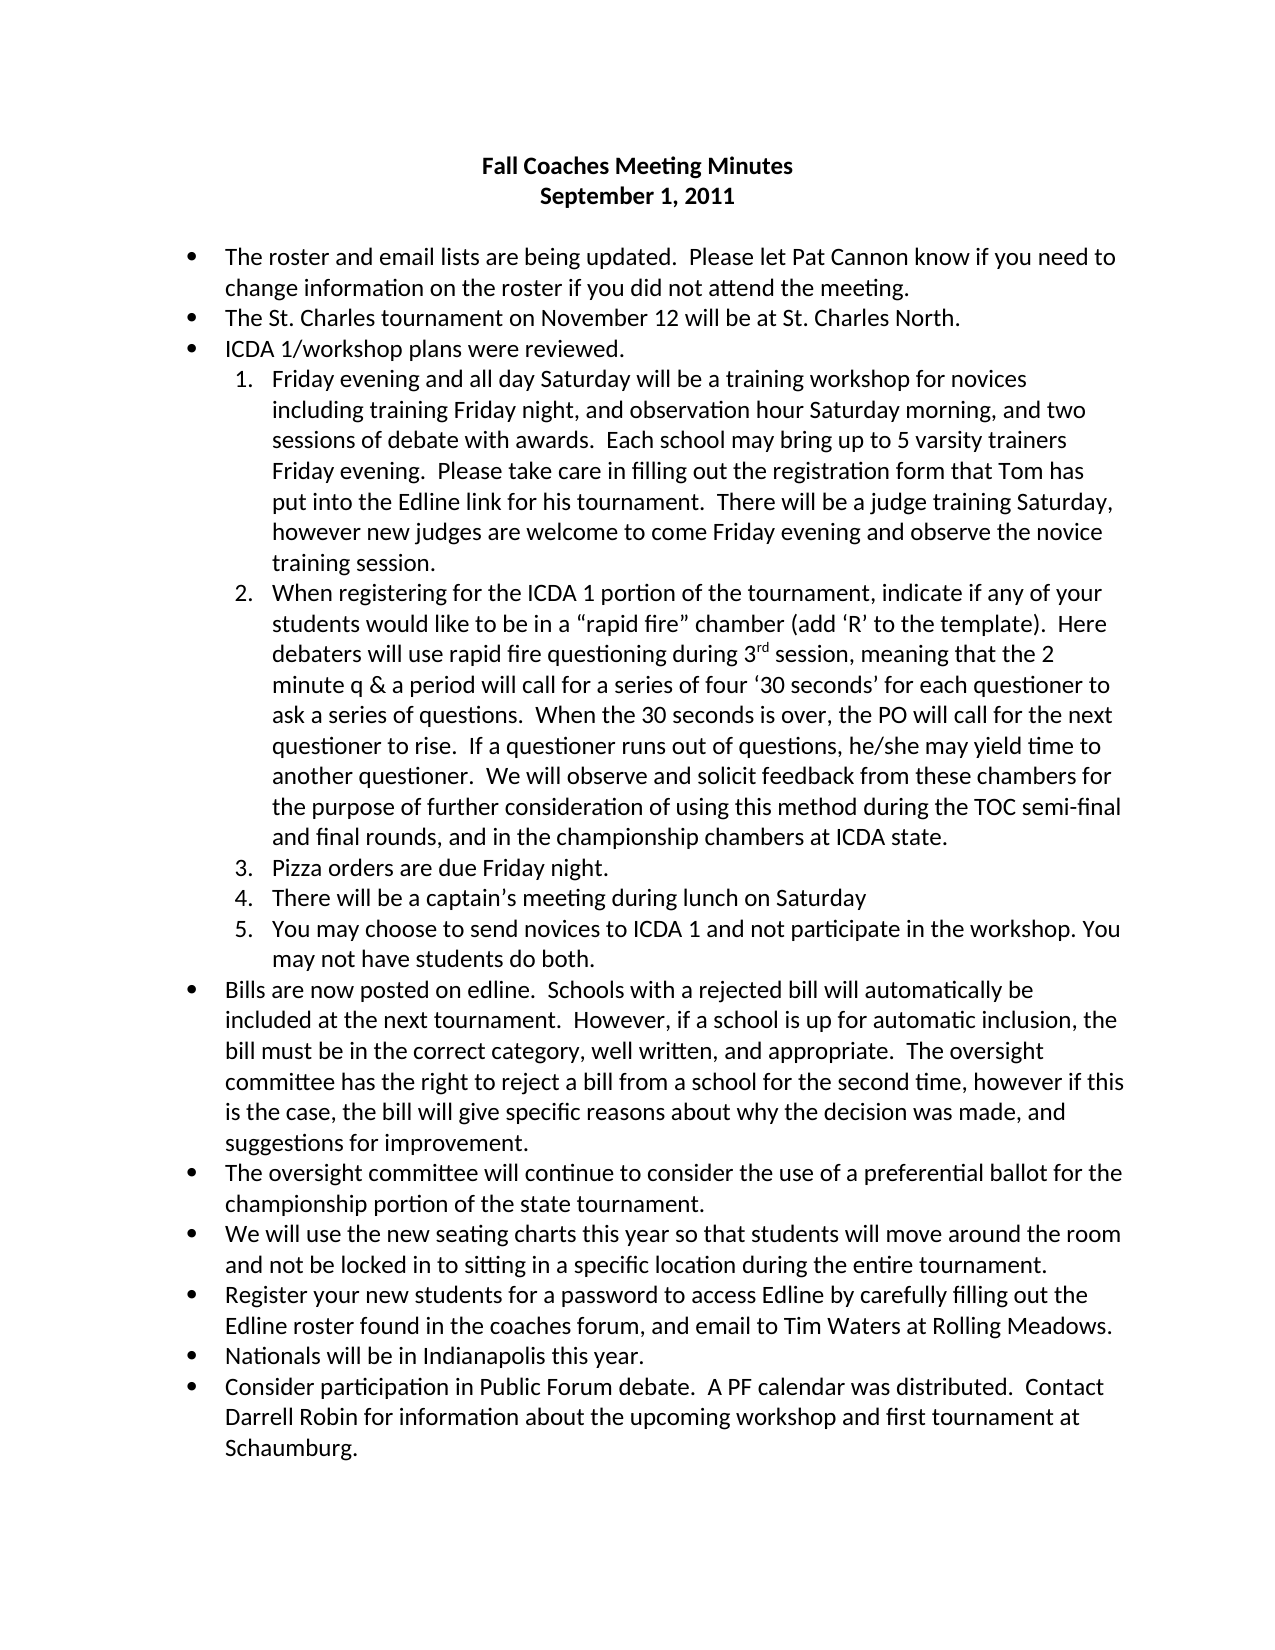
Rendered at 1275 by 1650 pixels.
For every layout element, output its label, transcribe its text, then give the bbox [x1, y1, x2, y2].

list Consider participation in Public Forum debate. A PF calendar was distributed. Contact Darrell Robin for information about the upcoming workshop and first tournament at Schaumburg. [187, 1371, 1125, 1462]
list Nationals will be in Indianapolis this year. [187, 1340, 1125, 1371]
list You may choose to send novices to ICDA 1 and not participate in the workshop. You may not have students do both. [234, 913, 1125, 974]
list We will use the new seating charts this year so that students will move around the room and not be locked in to sitting in a specific location during the entire tournament. [187, 1218, 1125, 1279]
list The St. Charles tournament on November 12 will be at St. Charles North. [187, 303, 1125, 333]
text Fall Coaches Meeting Minutes [150, 150, 1125, 181]
list Pizza orders are due Friday night. [234, 852, 1125, 882]
list The roster and email lists are being updated. Please let Pat Cannon know if you need to change information on the roster if you did not attend the meeting. [187, 242, 1125, 303]
list Register your new students for a password to access Edline by carefully filling out the Edline roster found in the coaches forum, and email to Tim Waters at Rolling Meadows. [187, 1279, 1125, 1340]
list When registering for the ICDA 1 portion of the tournament, indicate if any of your students would like to be in a “rapid fire” chamber (add ‘R’ to the template). Here debaters will use rapid fire questioning during 3rd session, meaning that the 2 minute q & a period will call for a series of four ‘30 seconds’ for each questioner to ask a series of questions. When the 30 seconds is over, the PO will call for the next questioner to rise. If a questioner runs out of questions, he/she may yield time to another questioner. We will observe and solicit feedback from these chambers for the purpose of further consideration of using this method during the TOC semi-final and final rounds, and in the championship chambers at ICDA state. [234, 577, 1125, 852]
text September 1, 2011 [150, 181, 1125, 211]
list Friday evening and all day Saturday will be a training workshop for novices including training Friday night, and observation hour Saturday morning, and two sessions of debate with awards. Each school may bring up to 5 varsity trainers Friday evening. Please take care in filling out the registration form that Tom has put into the Edline link for his tournament. There will be a judge training Saturday, however new judges are welcome to come Friday evening and observe the novice training session. [234, 364, 1125, 577]
list The oversight committee will continue to consider the use of a preferential ballot for the championship portion of the state tournament. [187, 1157, 1125, 1218]
list ICDA 1/workshop plans were reviewed. [187, 333, 1125, 364]
list Bills are now posted on edline. Schools with a rejected bill will automatically be included at the next tournament. However, if a school is up for automatic inclusion, the bill must be in the correct category, well written, and appropriate. The oversight committee has the right to reject a bill from a school for the second time, however if this is the case, the bill will give specific reasons about why the decision was made, and suggestions for improvement. [187, 974, 1125, 1157]
list There will be a captain’s meeting during lunch on Saturday [234, 882, 1125, 913]
